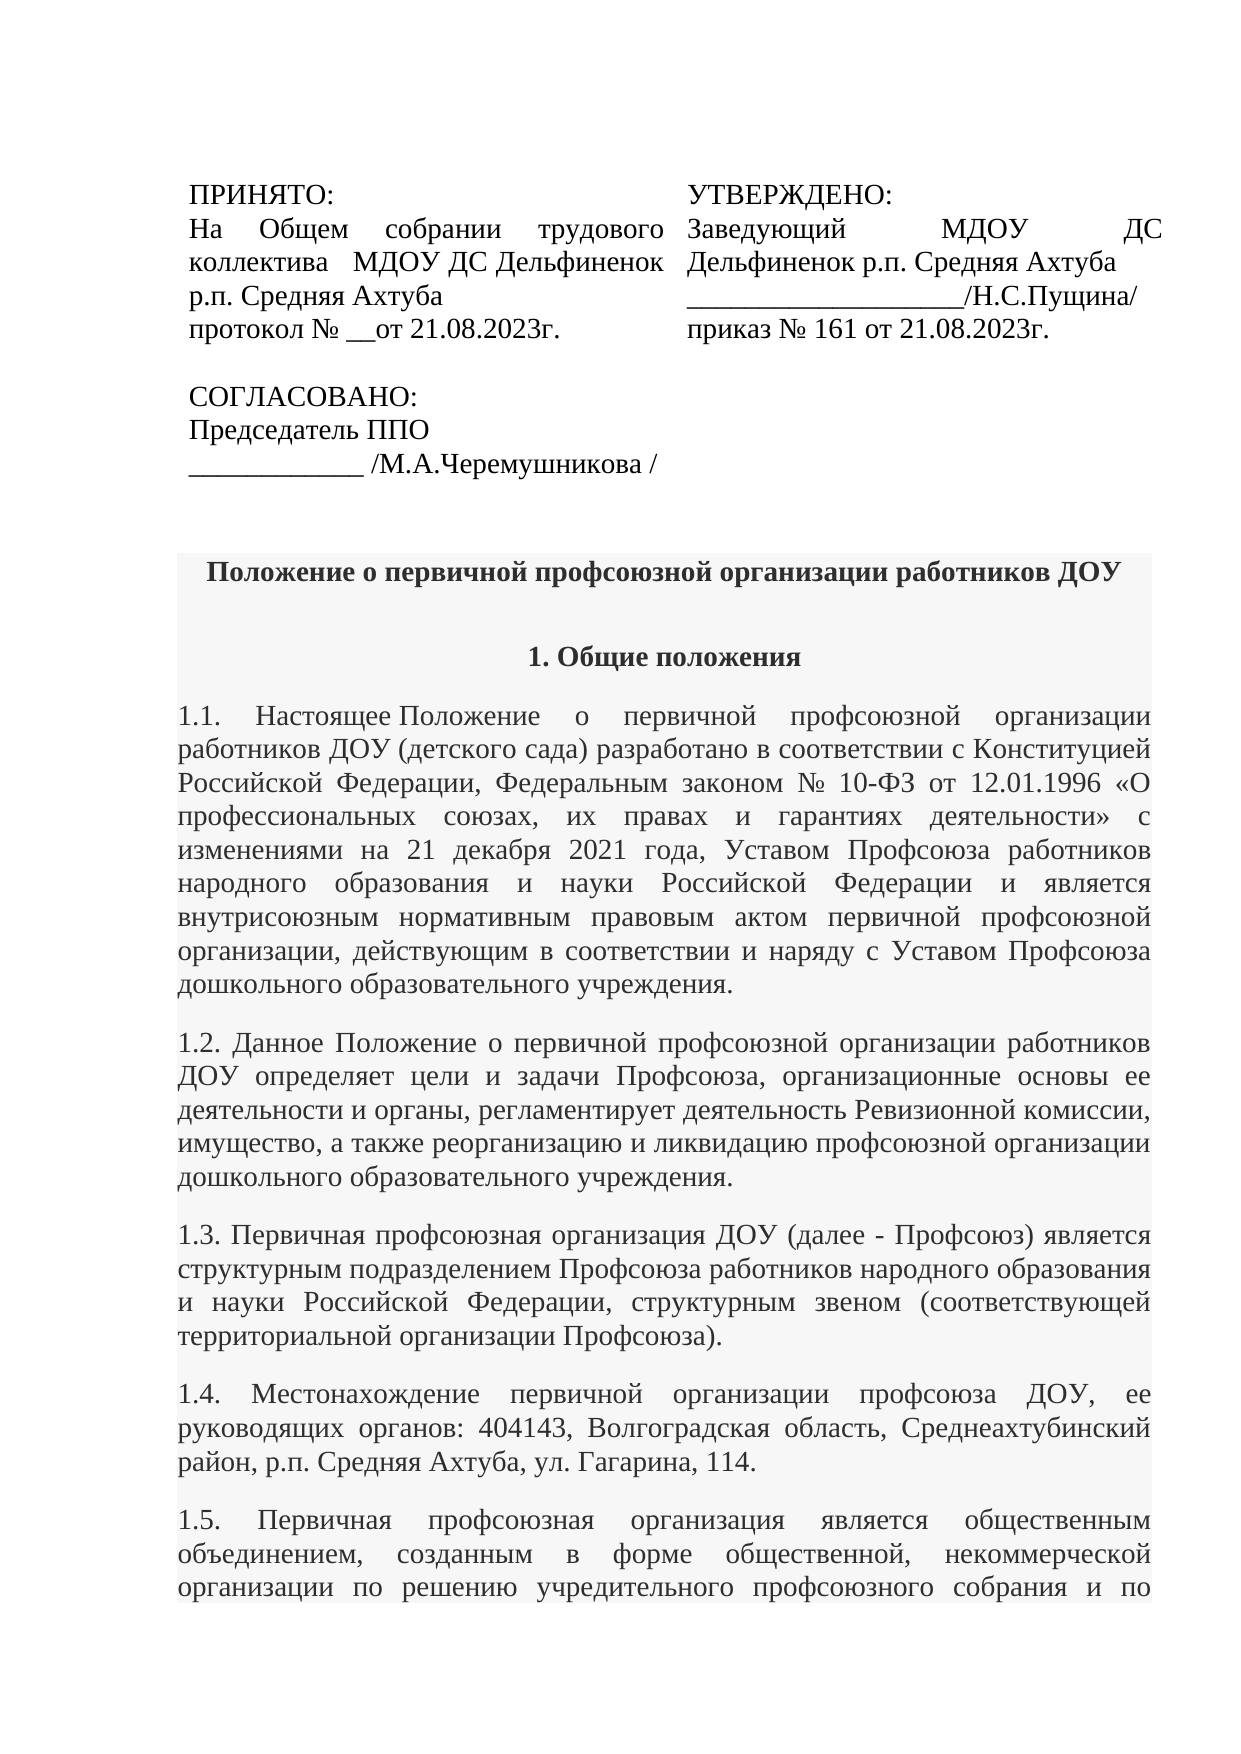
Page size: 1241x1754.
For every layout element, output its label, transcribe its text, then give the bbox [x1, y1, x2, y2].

text 1.1. Настоящее Положение о первичной профсоюзной организации работников ДОУ (детского сада) разработано в соответствии с Конституцией Российской Федерации, Федеральным законом № 10-ФЗ от 12.01.1996 «О профессиональных союзах, их правах и гарантиях деятельности» с изменениями на 21 декабря 2021 года, Уставом Профсоюза работников народного образования и науки Российской Федерации и является внутрисоюзным нормативным правовым актом первичной профсоюзной организации, действующим в соответствии и наряду с Уставом Профсоюза дошкольного образовательного учреждения. [177, 698, 1152, 1000]
table_header УТВЕРЖДЕНО: Заведующий МДОУ ДС Дельфиненок р.п. Средняя Ахтуба ___________________/Н.С.Пущина/ приказ № 161 от 21.08.2023г. [676, 178, 1174, 513]
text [177, 1502, 1152, 1603]
text Положение о первичной профсоюзной организации работников ДОУ [177, 553, 1152, 588]
text 1. Общие положения [177, 638, 1152, 673]
text 1.3. Первичная профсоюзная организация ДОУ (далее - Профсоюз) является структурным подразделением Профсоюза работников народного образования и науки Российской Федерации, структурным звеном (соответствующей территориальной организации Профсоюза). [177, 1217, 1152, 1352]
table_header ПРИНЯТО: На Общем собрании трудового коллектива МДОУ ДС Дельфиненок р.п. Средняя Ахтуба протокол № __от 21.08.2023г. СОГЛАСОВАНО: Председатель ППО ____________ /М.А.Черемушникова / [177, 178, 676, 513]
text 1.2. Данное Положение о первичной профсоюзной организации работников ДОУ определяет цели и задачи Профсоюза, организационные основы ее деятельности и органы, регламентирует деятельность Ревизионной комиссии, имущество, а также реорганизацию и ликвидацию профсоюзной организации дошкольного образовательного учреждения. [177, 1025, 1152, 1192]
text 1.4. Местонахождение первичной организации профсоюза ДОУ, ее руководящих органов: 404143, Волгоградская область, Среднеахтубинский район, р.п. Средняя Ахтуба, ул. Гагарина, 114. [177, 1377, 1152, 1477]
